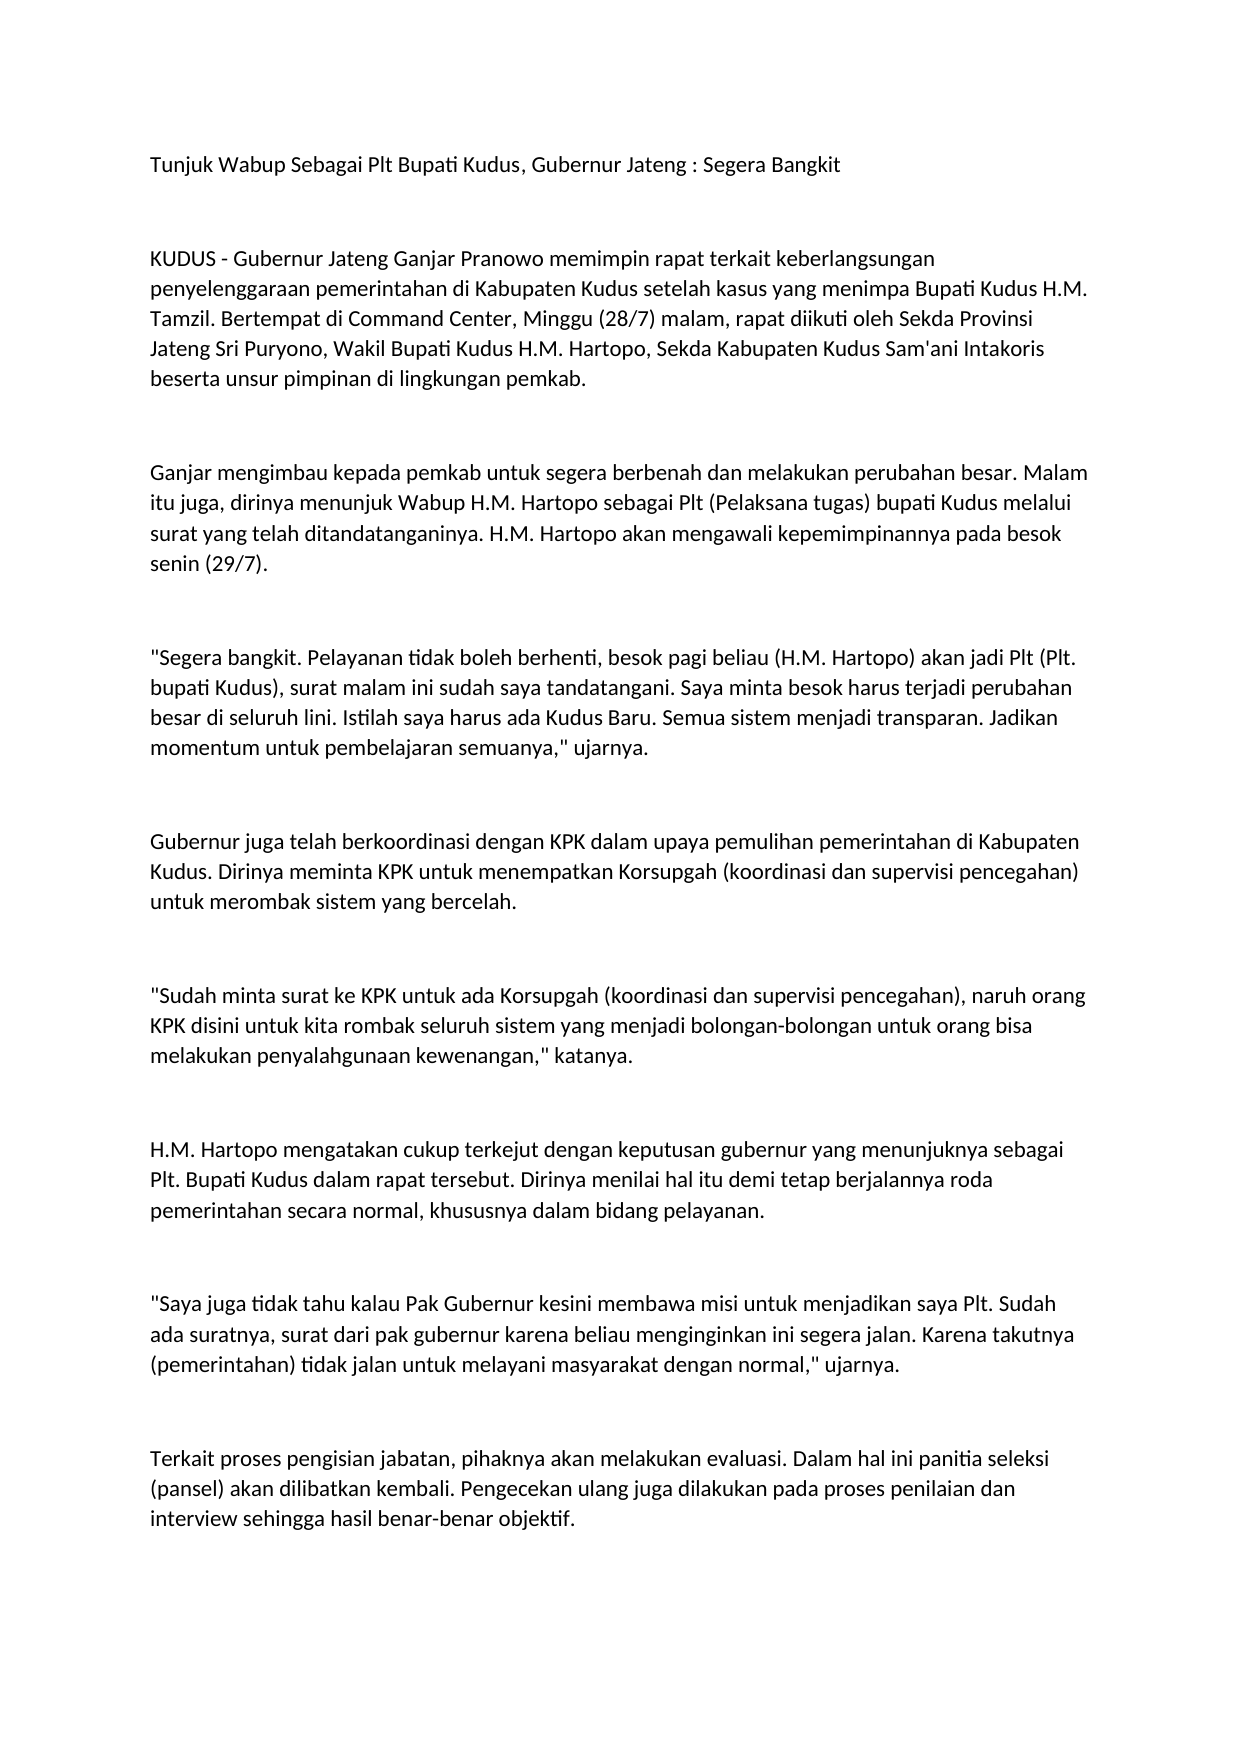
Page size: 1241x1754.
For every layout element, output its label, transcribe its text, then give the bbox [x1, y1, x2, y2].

text Terkait proses pengisian jabatan, pihaknya akan melakukan evaluasi. Dalam hal ini panitia seleksi (pansel) akan dilibatkan kembali. Pengecekan ulang juga dilakukan pada proses penilaian dan interview sehingga hasil benar-benar objektif. [150, 1444, 1090, 1532]
text KUDUS - Gubernur Jateng Ganjar Pranowo memimpin rapat terkait keberlangsungan penyelenggaraan pemerintahan di Kabupaten Kudus setelah kasus yang menimpa Bupati Kudus H.M. Tamzil. Bertempat di Command Center, Minggu (28/7) malam, rapat diikuti oleh Sekda Provinsi Jateng Sri Puryono, Wakil Bupati Kudus H.M. Hartopo, Sekda Kabupaten Kudus Sam'ani Intakoris beserta unsur pimpinan di lingkungan pemkab. [150, 244, 1090, 393]
text H.M. Hartopo mengatakan cukup terkejut dengan keputusan gubernur yang menunjuknya sebagai Plt. Bupati Kudus dalam rapat tersebut. Dirinya menilai hal itu demi tetap berjalannya roda pemerintahan secara normal, khususnya dalam bidang pelayanan. [150, 1135, 1090, 1224]
text Tunjuk Wabup Sebagai Plt Bupati Kudus, Gubernur Jateng : Segera Bangkit [150, 150, 1090, 178]
text "Segera bangkit. Pelayanan tidak boleh berhenti, besok pagi beliau (H.M. Hartopo) akan jadi Plt (Plt. bupati Kudus), surat malam ini sudah saya tandatangani. Saya minta besok harus terjadi perubahan besar di seluruh lini. Istilah saya harus ada Kudus Baru. Semua sistem menjadi transparan. Jadikan momentum untuk pembelajaran semuanya," ujarnya. [150, 643, 1090, 761]
text "Sudah minta surat ke KPK untuk ada Korsupgah (koordinasi dan supervisi pencegahan), naruh orang KPK disini untuk kita rombak seluruh sistem yang menjadi bolongan-bolongan untuk orang bisa melakukan penyalahgunaan kewenangan," katanya. [150, 981, 1090, 1070]
text Gubernur juga telah berkoordinasi dengan KPK dalam upaya pemulihan pemerintahan di Kabupaten Kudus. Dirinya meminta KPK untuk menempatkan Korsupgah (koordinasi dan supervisi pencegahan) untuk merombak sistem yang bercelah. [150, 827, 1090, 916]
text "Saya juga tidak tahu kalau Pak Gubernur kesini membawa misi untuk menjadikan saya Plt. Sudah ada suratnya, surat dari pak gubernur karena beliau menginginkan ini segera jalan. Karena takutnya (pemerintahan) tidak jalan untuk melayani masyarakat dengan normal," ujarnya. [150, 1289, 1090, 1378]
text Ganjar mengimbau kepada pemkab untuk segera berbenah dan melakukan perubahan besar. Malam itu juga, dirinya menunjuk Wabup H.M. Hartopo sebagai Plt (Pelaksana tugas) bupati Kudus melalui surat yang telah ditandatanganinya. H.M. Hartopo akan mengawali kepemimpinannya pada besok senin (29/7). [150, 458, 1090, 577]
